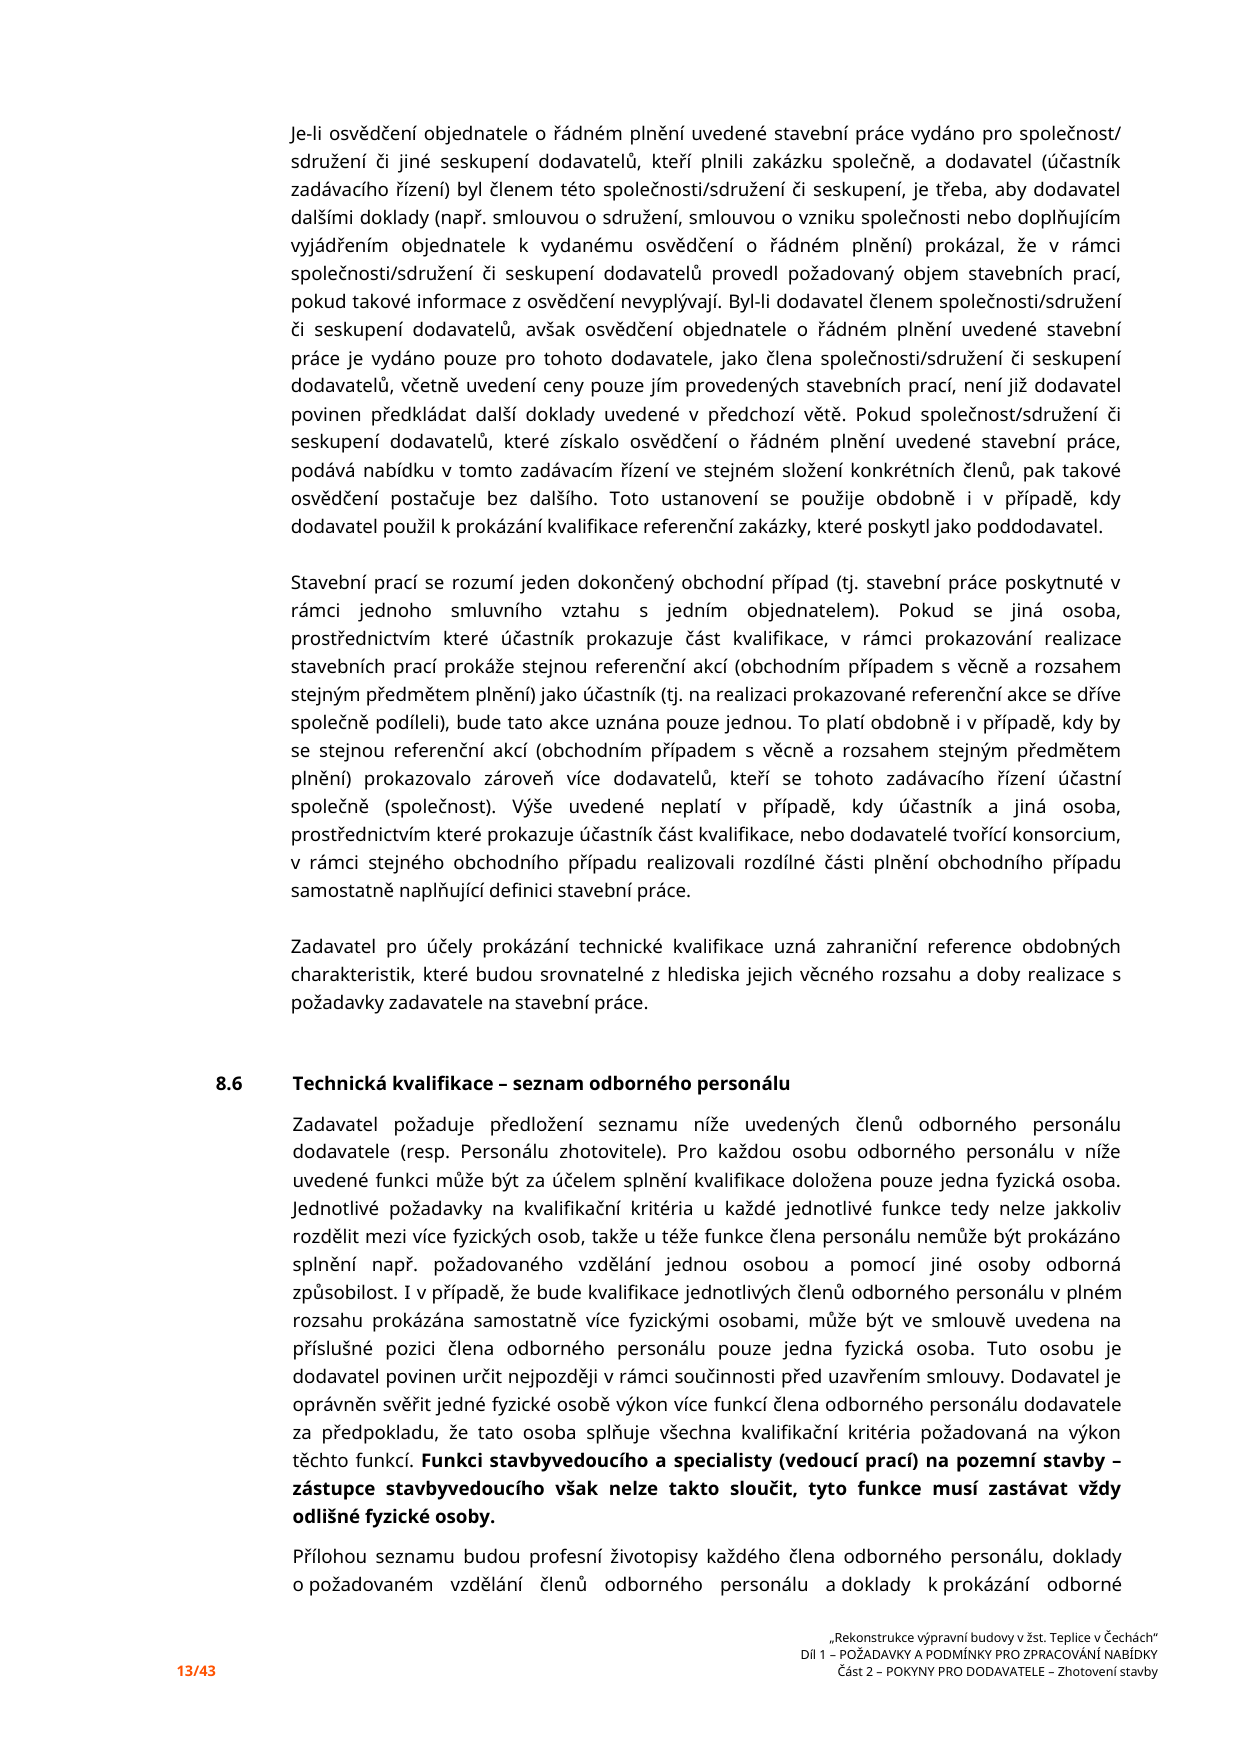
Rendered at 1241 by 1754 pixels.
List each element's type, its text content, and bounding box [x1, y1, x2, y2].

text Zadavatel požaduje předložení seznamu níže uvedených členů odborného personálu dodavatele (resp. Personálu zhotovitele). Pro každou osobu odborného personálu v níže uvedené funkci může být za účelem splnění kvalifikace doložena pouze jedna fyzická osoba. Jednotlivé požadavky na kvalifikační kritéria u každé jednotlivé funkce tedy nelze jakkoliv rozdělit mezi více fyzických osob, takže u téže funkce člena personálu nemůže být prokázáno splnění např. požadovaného vzdělání jednou osobou a pomocí jiné osoby odborná způsobilost. I v případě, že bude kvalifikace jednotlivých členů odborného personálu v plném rozsahu prokázána samostatně více fyzickými osobami, může být ve smlouvě uvedena na příslušné pozici člena odborného personálu pouze jedna fyzická osoba. Tuto osobu je dodavatel povinen určit nejpozději v rámci součinnosti před uzavřením smlouvy. Dodavatel je oprávněn svěřit jedné fyzické osobě výkon více funkcí člena odborného personálu dodavatele za předpokladu, že tato osoba splňuje všechna kvalifikační kritéria požadovaná na výkon těchto funkcí. Funkci stavbyvedoucího a specialisty (vedoucí prací) na pozemní stavby – zástupce stavbyvedoucího však nelze takto sloučit, tyto funkce musí zastávat vždy odlišné fyzické osoby. [292, 1111, 1122, 1529]
text Technická kvalifikace – seznam odborného personálu [216, 1070, 1122, 1096]
list Stavební prací se rozumí jeden dokončený obchodní případ (tj. stavební práce poskytnuté v rámci jednoho smluvního vztahu s jedním objednatelem). Pokud se jiná osoba, prostřednictvím které účastník prokazuje část kvalifikace, v rámci prokazování realizace stavebních prací prokáže stejnou referenční akcí (obchodním případem s věcně a rozsahem stejným předmětem plnění) jako účastník (tj. na realizaci prokazované referenční akce se dříve společně podíleli), bude tato akce uznána pouze jednou. To platí obdobně i v případě, kdy by se stejnou referenční akcí (obchodním případem s věcně a rozsahem stejným předmětem plnění) prokazovalo zároveň více dodavatelů, kteří se tohoto zadávacího řízení účastní společně (společnost). Výše uvedené neplatí v případě, kdy účastník a jiná osoba, prostřednictvím které prokazuje účastník část kvalifikace, nebo dodavatelé tvořící konsorcium, v rámci stejného obchodního případu realizovali rozdílné části plnění obchodního případu samostatně naplňující definici stavební práce. [291, 569, 1122, 903]
list Je-li osvědčení objednatele o řádném plnění uvedené stavební práce vydáno pro společnost/ sdružení či jiné seskupení dodavatelů, kteří plnili zakázku společně, a dodavatel (účastník zadávacího řízení) byl členem této společnosti/sdružení či seskupení, je třeba, aby dodavatel dalšími doklady (např. smlouvou o sdružení, smlouvou o vzniku společnosti nebo doplňujícím vyjádřením objednatele k vydanému osvědčení o řádném plnění) prokázal, že v rámci společnosti/sdružení či seskupení dodavatelů provedl požadovaný objem stavebních prací, pokud takové informace z osvědčení nevyplývají. Byl-li dodavatel členem společnosti/sdružení či seskupení dodavatelů, avšak osvědčení objednatele o řádném plnění uvedené stavební práce je vydáno pouze pro tohoto dodavatele, jako člena společnosti/sdružení či seskupení dodavatelů, včetně uvedení ceny pouze jím provedených stavebních prací, není již dodavatel povinen předkládat další doklady uvedené v předchozí větě. Pokud společnost/sdružení či seskupení dodavatelů, které získalo osvědčení o řádném plnění uvedené stavební práce, podává nabídku v tomto zadávacím řízení ve stejném složení konkrétních členů, pak takové osvědčení postačuje bez dalšího. Toto ustanovení se použije obdobně i v případě, kdy dodavatel použil k prokázání kvalifikace referenční zakázky, které poskytl jako poddodavatel. [291, 121, 1122, 538]
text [292, 1544, 1122, 1597]
list Zadavatel pro účely prokázání technické kvalifikace uzná zahraniční reference obdobných charakteristik, které budou srovnatelné z hlediska jejich věcného rozsahu a doby realizace s požadavky zadavatele na stavební práce. [291, 933, 1122, 1015]
